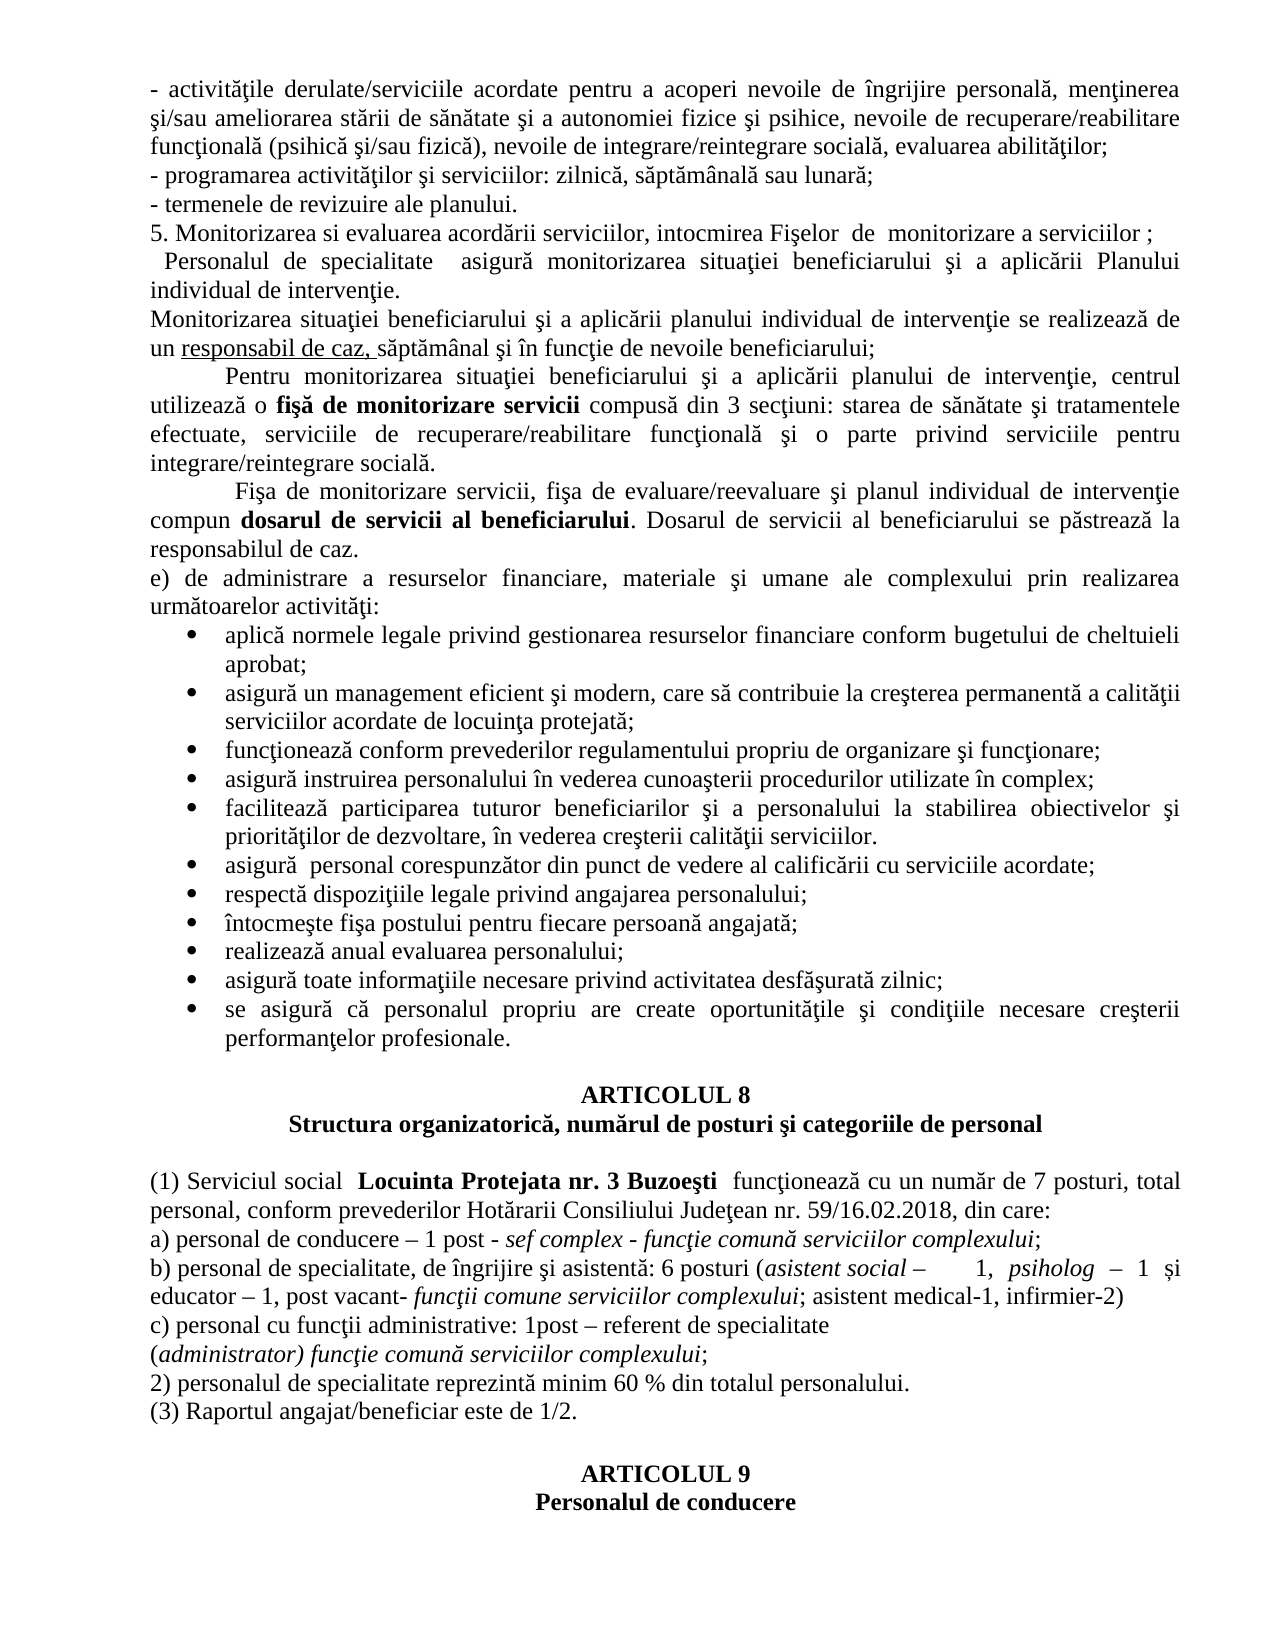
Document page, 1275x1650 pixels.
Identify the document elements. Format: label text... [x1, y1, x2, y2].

list asigură instruirea personalului în vederea cunoaşterii procedurilor utilizate în complex; [187, 764, 1181, 793]
text Monitorizarea situaţiei beneficiarului şi a aplicării planului individual de intervenţie se realizează de un responsabil de caz, săptămânal şi în funcţie de nevoile beneficiarului; [150, 304, 1181, 361]
text Structura organizatorică, numărul de posturi şi categoriile de personal [150, 1109, 1181, 1138]
list aplică normele legale privind gestionarea resurselor financiare conform bugetului de cheltuieli aprobat; [187, 620, 1181, 678]
text (1) Serviciul social Locuinta Protejata nr. 3 Buzoeşti funcţionează cu un număr de 7 posturi, total personal, conform prevederilor Hotărarii Consiliului Judeţean nr. 59/16.02.2018, din care: [150, 1166, 1181, 1224]
text ARTICOLUL 9 [150, 1459, 1181, 1487]
list întocmeşte fişa postului pentru fiecare persoană angajată; [187, 908, 1181, 936]
text e) de administrare a resurselor financiare, materiale şi umane ale complexului prin realizarea următoarelor activităţi: [150, 563, 1181, 620]
list se asigură că personalul propriu are create oportunităţile şi condiţiile necesare creşterii performanţelor profesionale. [187, 994, 1181, 1051]
text - termenele de revizuire ale planului. [150, 189, 1181, 218]
text Personalul de specialitate asigură monitorizarea situaţiei beneficiarului şi a aplicării Planului individual de intervenţie. [150, 246, 1181, 304]
text a) personal de conducere – 1 post - sef complex - funcţie comună serviciilor complexului; [150, 1224, 1181, 1253]
text Pentru monitorizarea situaţiei beneficiarului şi a aplicării planului de intervenţie, centrul utilizează o fişă de monitorizare servicii compusă din 3 secţiuni: starea de sănătate şi tratamentele efectuate, serviciile de recuperare/reabilitare funcţională şi o parte privind serviciile pentru integrare/reintegrare socială. [150, 361, 1181, 476]
text b) personal de specialitate, de îngrijire şi asistentă: 6 posturi (asistent social – 1, psiholog – 1 și educator – 1, post vacant- funcţii comune serviciilor complexului; asistent medical-1, infirmier-2) [150, 1253, 1181, 1310]
list realizează anual evaluarea personalului; [187, 936, 1181, 965]
text 2) personalul de specialitate reprezintă minim 60 % din totalul personalului. [150, 1368, 1181, 1396]
list asigură personal corespunzător din punct de vedere al calificării cu serviciile acordate; [187, 850, 1181, 879]
text Fişa de monitorizare servicii, fişa de evaluare/reevaluare şi planul individual de intervenţie compun dosarul de servicii al beneficiarului. Dosarul de servicii al beneficiarului se păstrează la responsabilul de caz. [150, 476, 1181, 563]
list asigură un management eficient şi modern, care să contribuie la creşterea permanentă a calităţii serviciilor acordate de locuinţa protejată; [187, 678, 1181, 735]
text 5. Monitorizarea si evaluarea acordării serviciilor, intocmirea Fişelor de monitorizare a serviciilor ; [150, 218, 1181, 246]
text (administrator) funcţie comună serviciilor complexului; [150, 1339, 1181, 1368]
text - activităţile derulate/serviciile acordate pentru a acoperi nevoile de îngrijire personală, menţinerea şi/sau ameliorarea stării de sănătate şi a autonomiei fizice şi psihice, nevoile de recuperare/reabilitare funcţională (psihică şi/sau fizică), nevoile de integrare/reintegrare socială, evaluarea abilităţilor; [150, 74, 1181, 160]
text ARTICOLUL 8 [150, 1080, 1181, 1109]
text - programarea activităţilor şi serviciilor: zilnică, săptămânală sau lunară; [150, 160, 1181, 189]
list funcţionează conform prevederilor regulamentului propriu de organizare şi funcţionare; [187, 735, 1181, 764]
list asigură toate informaţiile necesare privind activitatea desfăşurată zilnic; [187, 965, 1181, 994]
text c) personal cu funcţii administrative: 1post – referent de specialitate [150, 1310, 1181, 1339]
text (3) Raportul angajat/beneficiar este de 1/2. [150, 1396, 1181, 1425]
list respectă dispoziţiile legale privind angajarea personalului; [187, 879, 1181, 908]
list facilitează participarea tuturor beneficiarilor şi a personalului la stabilirea obiectivelor şi priorităţilor de dezvoltare, în vederea creşterii calităţii serviciilor. [187, 793, 1181, 850]
text Personalul de conducere [150, 1487, 1181, 1516]
